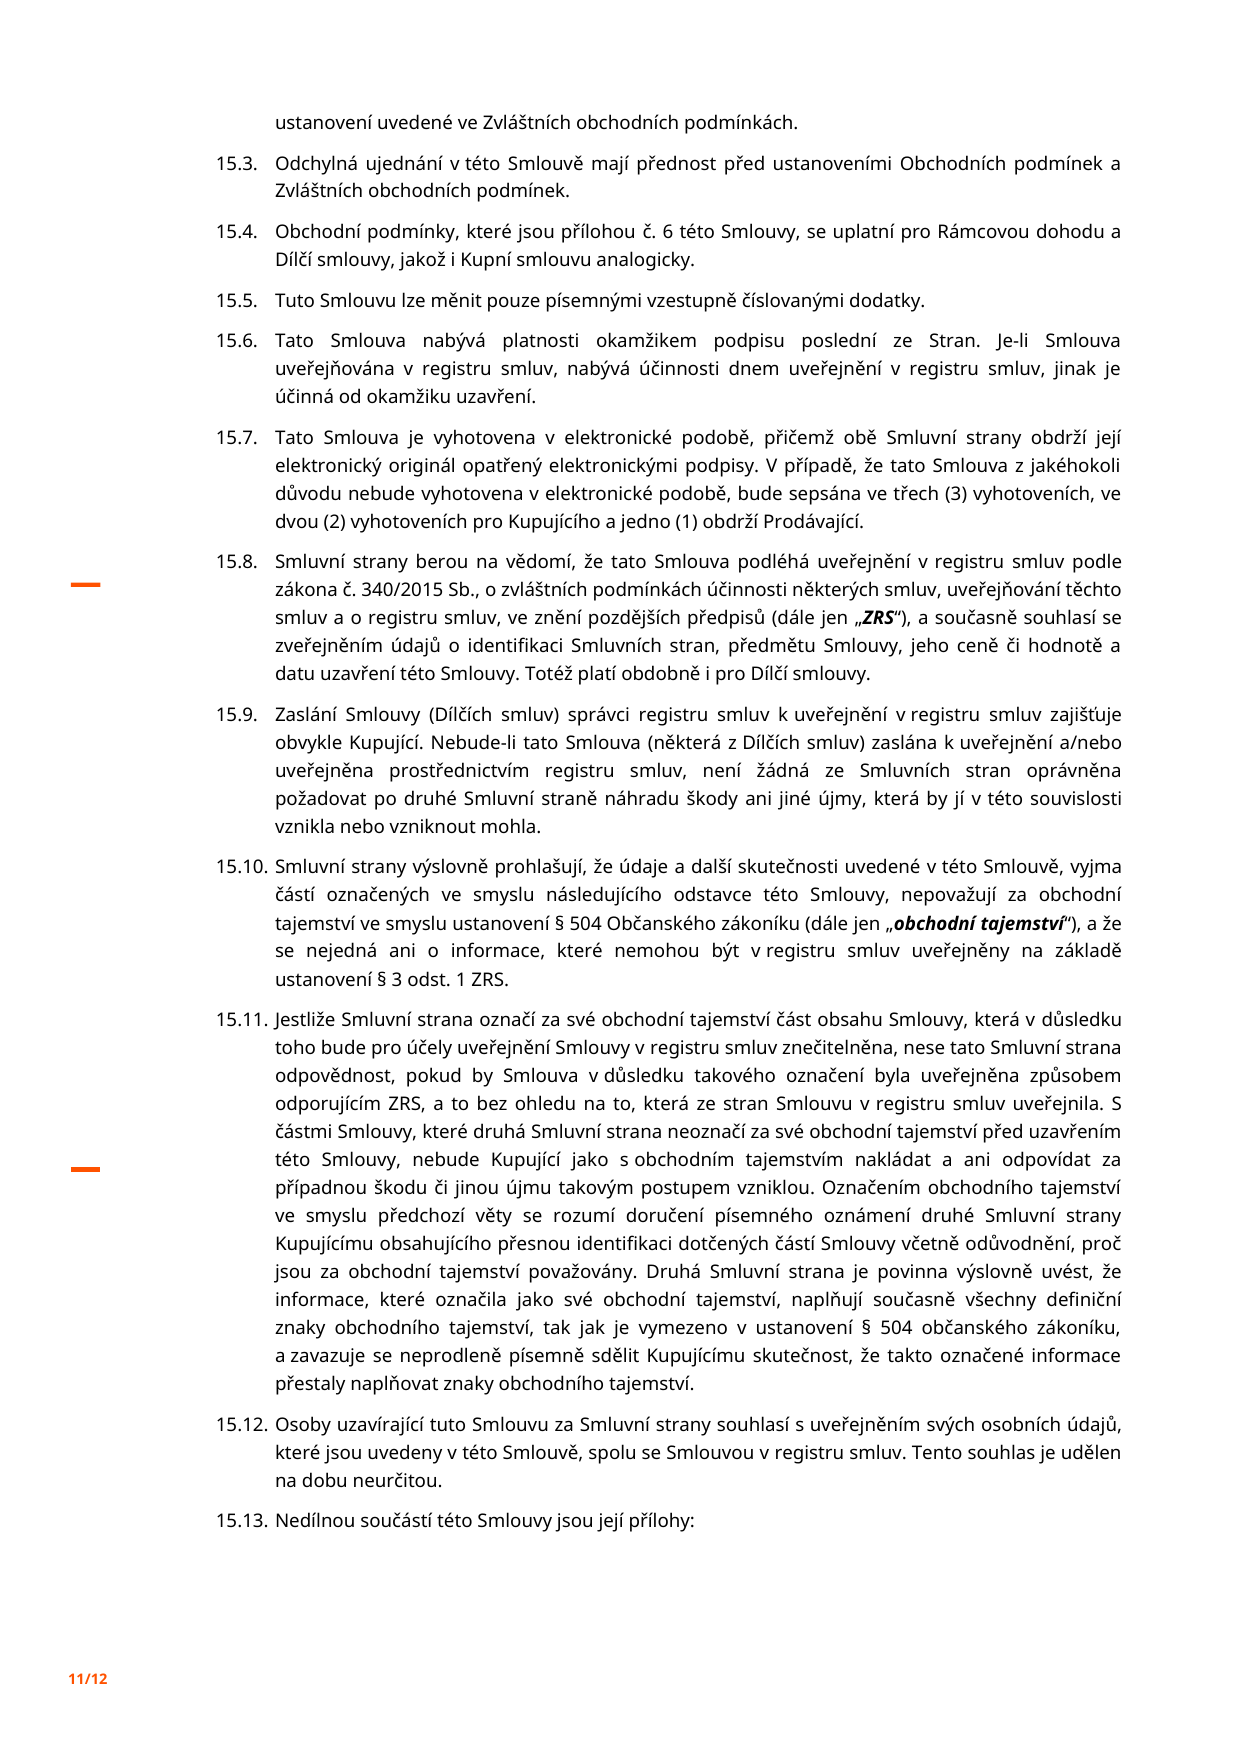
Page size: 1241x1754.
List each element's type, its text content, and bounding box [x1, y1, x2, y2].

text Tuto Smlouvu lze měnit pouze písemnými vzestupně číslovanými dodatky. [216, 287, 1122, 312]
text Obchodní podmínky, které jsou přílohou č. 6 této Smlouvy, se uplatní pro Rámcovou dohodu a Dílčí smlouvy, jakož i Kupní smlouvu analogicky. [216, 218, 1122, 272]
text Smluvní strany výslovně prohlašují, že údaje a další skutečnosti uvedené v této Smlouvě, vyjma částí označených ve smyslu následujícího odstavce této Smlouvy, nepovažují za obchodní tajemství ve smyslu ustanovení § 504 Občanského zákoníku (dále jen „obchodní tajemství“), a že se nejedná ani o informace, které nemohou být v registru smluv uveřejněny na základě ustanovení § 3 odst. 1 ZRS. [216, 854, 1122, 991]
text Zaslání Smlouvy (Dílčích smluv) správci registru smluv k uveřejnění v registru smluv zajišťuje obvykle Kupující. Nebude-li tato Smlouva (některá z Dílčích smluv) zaslána k uveřejnění a/nebo uveřejněna prostřednictvím registru smluv, není žádná ze Smluvních stran oprávněna požadovat po druhé Smluvní straně náhradu škody ani jiné újmy, která by jí v této souvislosti vznikla nebo vzniknout mohla. [216, 701, 1122, 839]
text Tato Smlouva je vyhotovena v elektronické podobě, přičemž obě Smluvní strany obdrží její elektronický originál opatřený elektronickými podpisy. V případě, že tato Smlouva z jakéhokoli důvodu nebude vyhotovena v elektronické podobě, bude sepsána ve třech (3) vyhotoveních, ve dvou (2) vyhotoveních pro Kupujícího a jedno (1) obdrží Prodávající. [216, 424, 1122, 533]
text Tato Smlouva nabývá platnosti okamžikem podpisu poslední ze Stran. Je-li Smlouva uveřejňována v registru smluv, nabývá účinnosti dnem uveřejnění v registru smluv, jinak je účinná od okamžiku uzavření. [216, 327, 1122, 409]
text Odchylná ujednání v této Smlouvě mají přednost před ustanoveními Obchodních podmínek a Zvláštních obchodních podmínek. [216, 150, 1122, 203]
text Smluvní strany berou na vědomí, že tato Smlouva podléhá uveřejnění v registru smluv podle zákona č. 340/2015 Sb., o zvláštních podmínkách účinnosti některých smluv, uveřejňování těchto smluv a o registru smluv, ve znění pozdějších předpisů (dále jen „ZRS“), a současně souhlasí se zveřejněním údajů o identifikaci Smluvních stran, předmětu Smlouvy, jeho ceně či hodnotě a datu uzavření této Smlouvy. Totéž platí obdobně i pro Dílčí smlouvy. [216, 548, 1122, 686]
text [216, 109, 1122, 135]
text Osoby uzavírající tuto Smlouvu za Smluvní strany souhlasí s uveřejněním svých osobních údajů, které jsou uvedeny v této Smlouvě, spolu se Smlouvou v registru smluv. Tento souhlas je udělen na dobu neurčitou. [216, 1411, 1122, 1493]
text Nedílnou součástí této Smlouvy jsou její přílohy: [216, 1508, 1122, 1533]
text Jestliže Smluvní strana označí za své obchodní tajemství část obsahu Smlouvy, která v důsledku toho bude pro účely uveřejnění Smlouvy v registru smluv znečitelněna, nese tato Smluvní strana odpovědnost, pokud by Smlouva v důsledku takového označení byla uveřejněna způsobem odporujícím ZRS, a to bez ohledu na to, která ze stran Smlouvu v registru smluv uveřejnila. S částmi Smlouvy, které druhá Smluvní strana neoznačí za své obchodní tajemství před uzavřením této Smlouvy, nebude Kupující jako s obchodním tajemstvím nakládat a ani odpovídat za případnou škodu či jinou újmu takovým postupem vzniklou. Označením obchodního tajemství ve smyslu předchozí věty se rozumí doručení písemného oznámení druhé Smluvní strany Kupujícímu obsahujícího přesnou identifikaci dotčených částí Smlouvy včetně odůvodnění, proč jsou za obchodní tajemství považovány. Druhá Smluvní strana je povinna výslovně uvést, že informace, které označila jako své obchodní tajemství, naplňují současně všechny definiční znaky obchodního tajemství, tak jak je vymezeno v ustanovení § 504 občanského zákoníku, a zavazuje se neprodleně písemně sdělit Kupujícímu skutečnost, že takto označené informace přestaly naplňovat znaky obchodního tajemství. [216, 1006, 1122, 1396]
